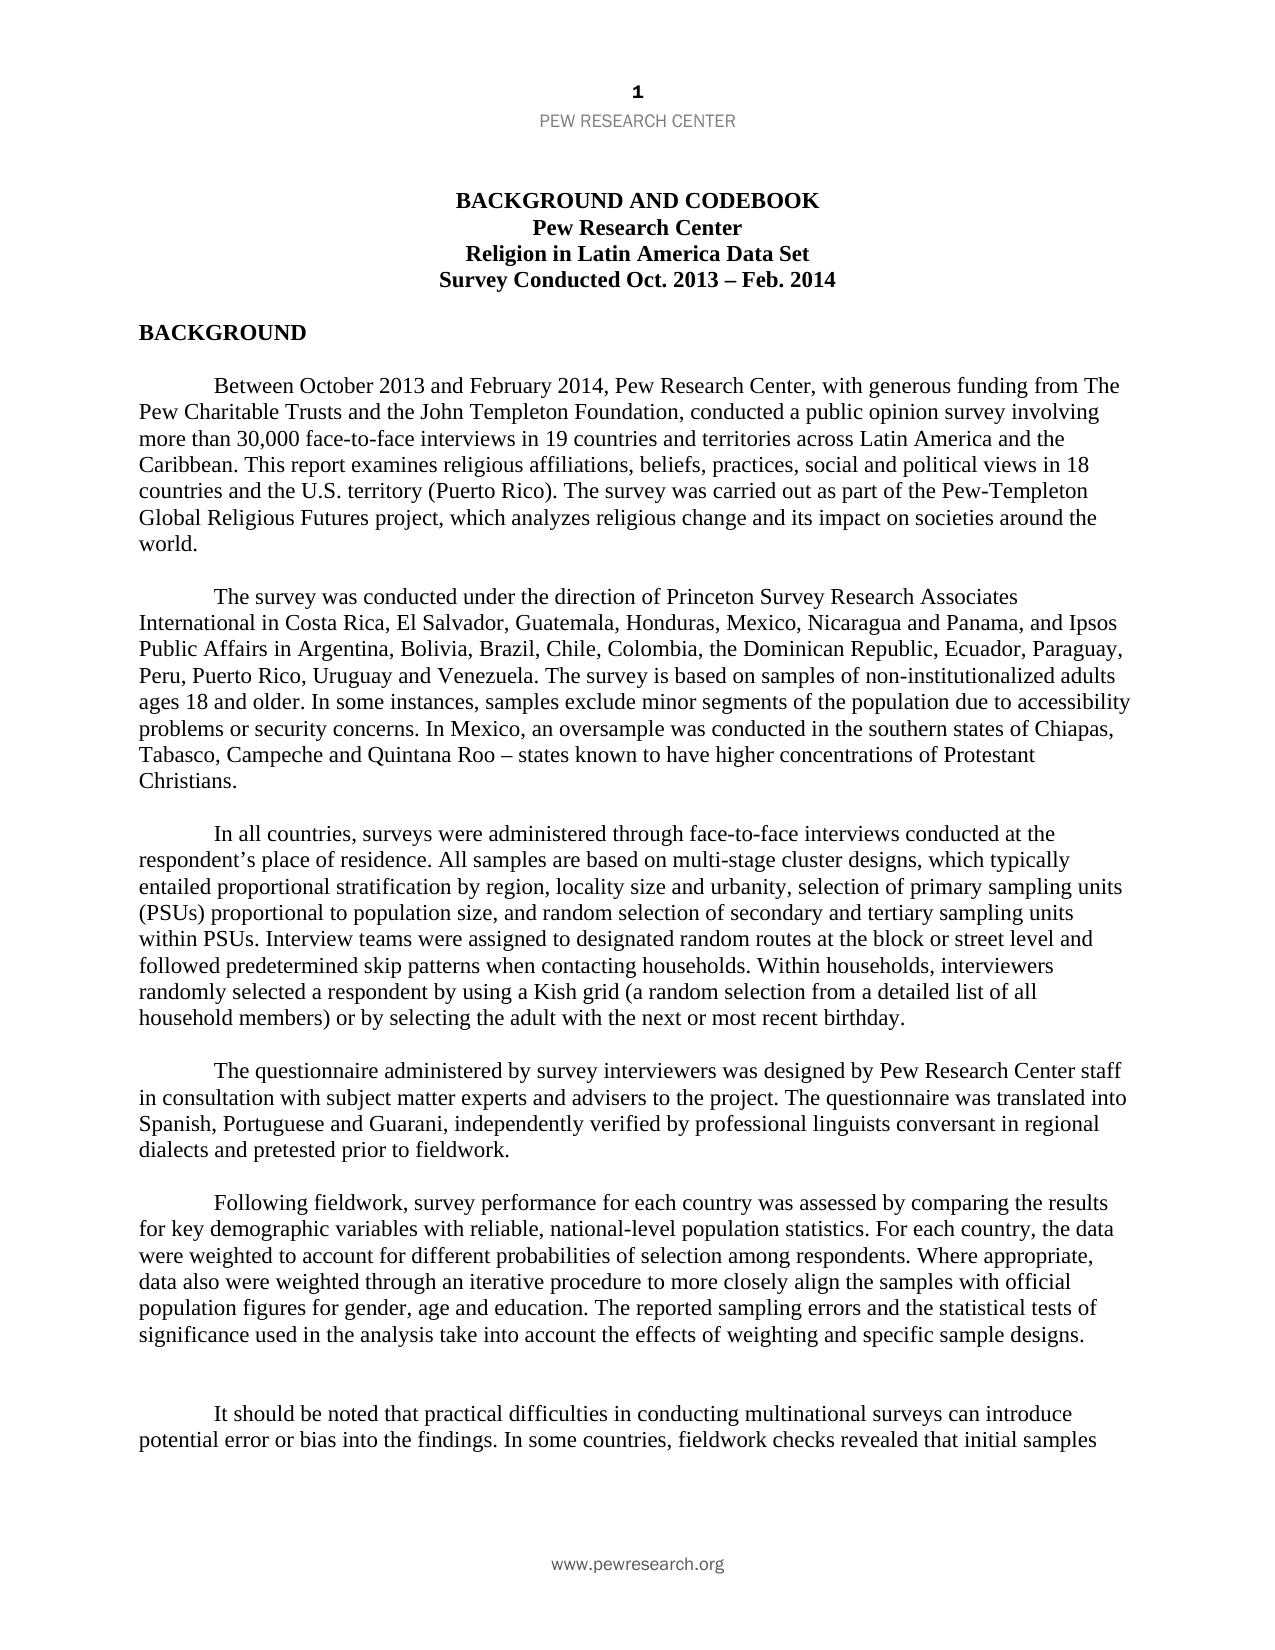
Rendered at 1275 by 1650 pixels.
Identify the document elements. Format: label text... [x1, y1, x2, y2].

text Religion in Latin America Data Set [139, 240, 1136, 267]
text Following fieldwork, survey performance for each country was assessed by comparing the results for key demographic variables with reliable, national-level population statistics. For each country, the data were weighted to account for different probabilities of selection among respondents. Where appropriate, data also were weighted through an iterative procedure to more closely align the samples with official population figures for gender, age and education. The reported sampling errors and the statistical tests of significance used in the analysis take into account the effects of weighting and specific sample designs. [139, 1189, 1136, 1347]
text The survey was conducted under the direction of Princeton Survey Research Associates International in Costa Rica, El Salvador, Guatemala, Honduras, Mexico, Nicaragua and Panama, and Ipsos Public Affairs in Argentina, Bolivia, Brazil, Chile, Colombia, the Dominican Republic, Ecuador, Paraguay, Peru, Puerto Rico, Uruguay and Venezuela. The survey is based on samples of non-institutionalized adults ages 18 and older. In some instances, samples exclude minor segments of the population due to accessibility problems or security concerns. In Mexico, an oversample was conducted in the southern states of Chiapas, Tabasco, Campeche and Quintana Roo – states known to have higher concentrations of Protestant Christians. [139, 583, 1136, 794]
text Between October 2013 and February 2014, Pew Research Center, with generous funding from The Pew Charitable Trusts and the John Templeton Foundation, conducted a public opinion survey involving more than 30,000 face-to-face interviews in 19 countries and territories across Latin America and the Caribbean. This report examines religious affiliations, beliefs, practices, social and political views in 18 countries and the U.S. territory (Puerto Rico). The survey was carried out as part of the Pew-Templeton Global Religious Futures project, which analyzes religious change and its impact on societies around the world. [139, 372, 1136, 556]
text The questionnaire administered by survey interviewers was designed by Pew Research Center staff in consultation with subject matter experts and advisers to the project. The questionnaire was translated into Spanish, Portuguese and Guarani, independently verified by professional linguists conversant in regional dialects and pretested prior to fieldwork. [139, 1057, 1136, 1163]
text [139, 1400, 1136, 1452]
text Survey Conducted Oct. 2013 – Feb. 2014 [139, 267, 1136, 293]
text In all countries, surveys were administered through face-to-face interviews conducted at the respondent’s place of residence. All samples are based on multi-stage cluster designs, which typically entailed proportional stratification by region, locality size and urbanity, selection of primary sampling units (PSUs) proportional to population size, and random selection of secondary and tertiary sampling units within PSUs. Interview teams were assigned to designated random routes at the block or street level and followed predetermined skip patterns when contacting households. Within households, interviewers randomly selected a respondent by using a Kish grid (a random selection from a detailed list of all household members) or by selecting the adult with the next or most recent birthday. [139, 820, 1136, 1031]
text Pew Research Center [139, 214, 1136, 240]
text BACKGROUND AND CODEBOOK [139, 187, 1136, 214]
text BACKGROUND [139, 319, 1136, 346]
